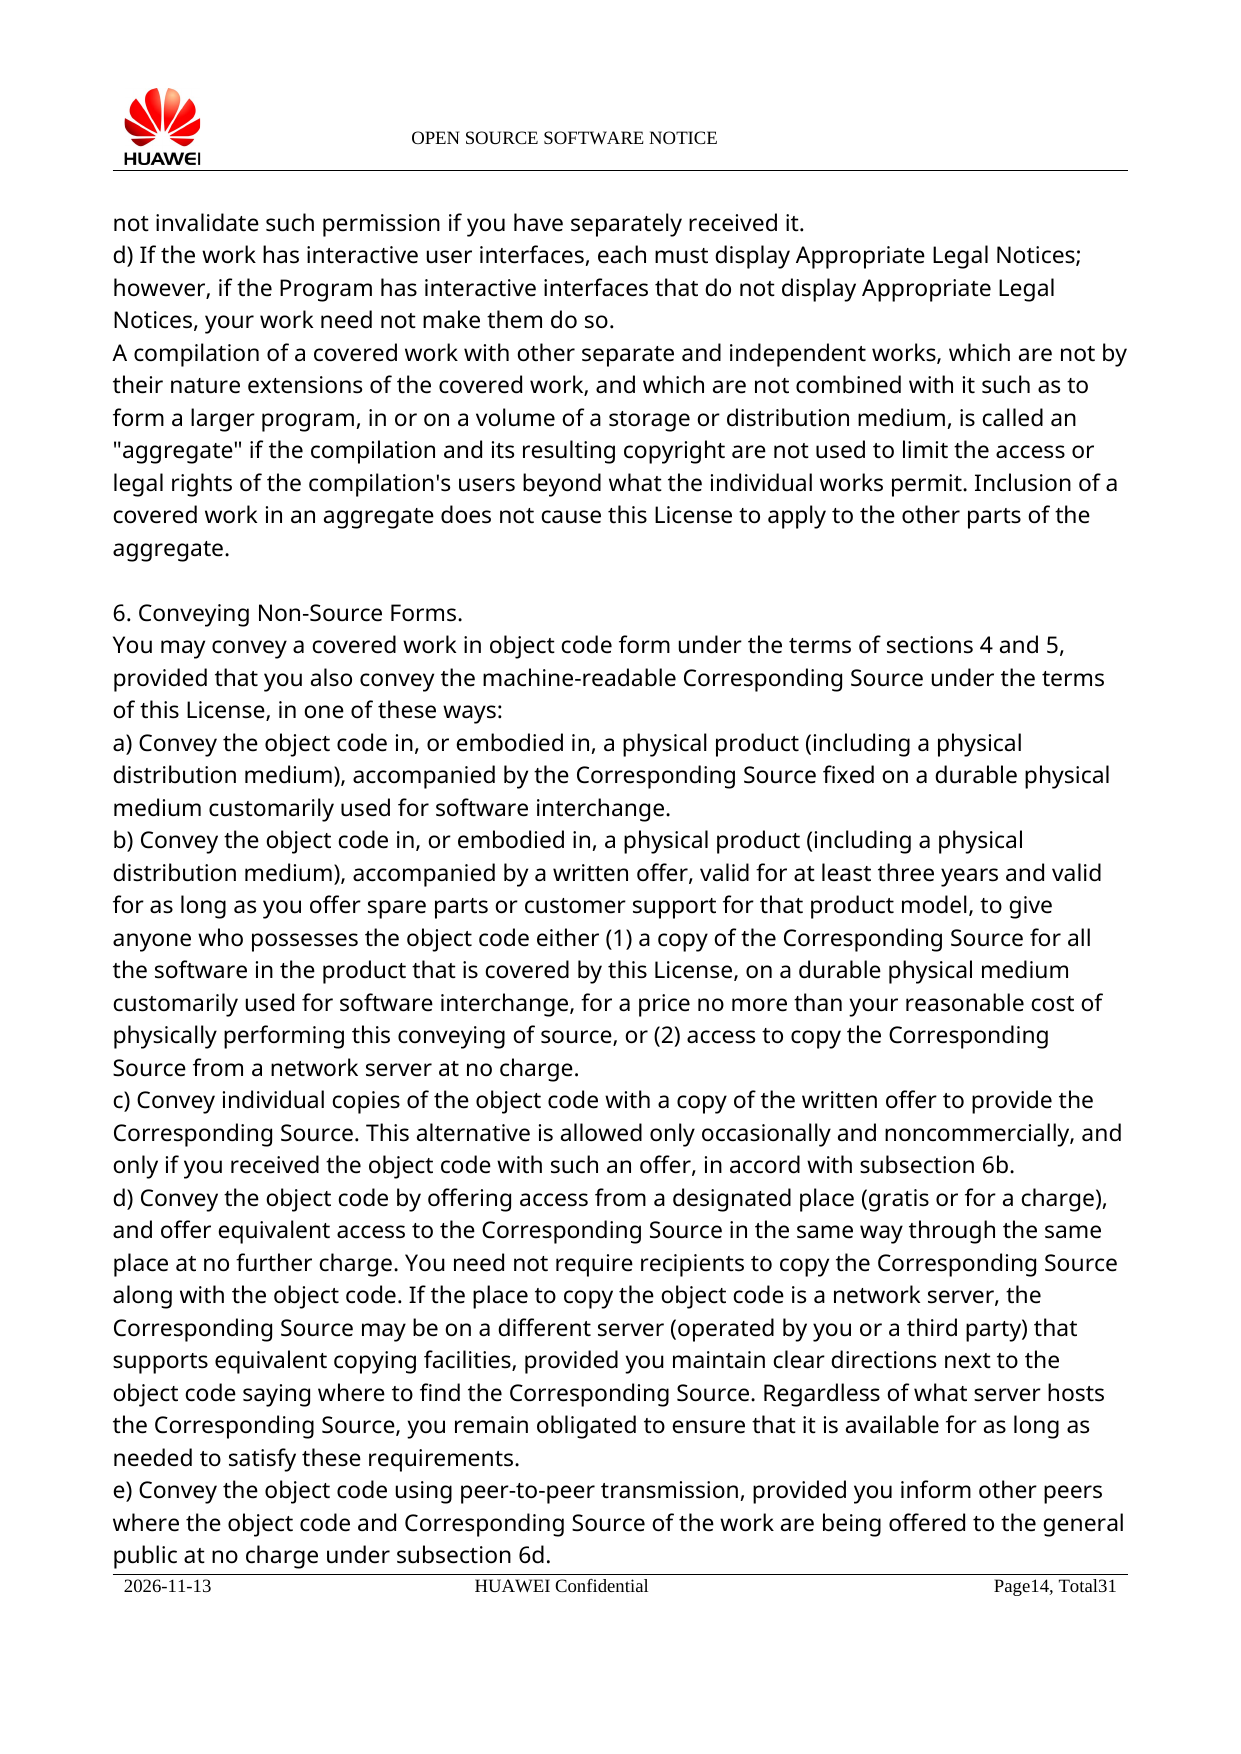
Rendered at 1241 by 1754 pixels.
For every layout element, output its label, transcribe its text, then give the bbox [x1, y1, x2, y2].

text You may convey a covered work in object code form under the terms of sections 4 and 5, provided that you also convey the machine-readable Corresponding Source under the terms of this License, in one of these ways: [112, 629, 1128, 726]
text d) If the work has interactive user interfaces, each must display Appropriate Legal Notices; however, if the Program has interactive interfaces that do not display Appropriate Legal Notices, your work need not make them do so. [112, 239, 1128, 336]
text b) Convey the object code in, or embodied in, a physical product (including a physical distribution medium), accompanied by a written offer, valid for at least three years and valid for as long as you offer spare parts or customer support for that product model, to give anyone who possesses the object code either (1) a copy of the Corresponding Source for all the software in the product that is covered by this License, on a durable physical medium customarily used for software interchange, for a price no more than your reasonable cost of physically performing this conveying of source, or (2) access to copy the Corresponding Source from a network server at no charge. [112, 824, 1128, 1084]
text d) Convey the object code by offering access from a designated place (gratis or for a charge), and offer equivalent access to the Corresponding Source in the same way through the same place at no further charge. You need not require recipients to copy the Corresponding Source along with the object code. If the place to copy the object code is a network server, the Corresponding Source may be on a different server (operated by you or a third party) that supports equivalent copying facilities, provided you maintain clear directions next to the object code saying where to find the Corresponding Source. Regardless of what server hosts the Corresponding Source, you remain obligated to ensure that it is available for as long as needed to satisfy these requirements. [112, 1181, 1128, 1474]
picture [124, 88, 201, 165]
text e) Convey the object code using peer-to-peer transmission, provided you inform other peers where the object code and Corresponding Source of the work are being offered to the general public at no charge under subsection 6d. [112, 1474, 1128, 1571]
text c) Convey individual copies of the object code with a copy of the written offer to provide the Corresponding Source. This alternative is allowed only occasionally and noncommercially, and only if you received the object code with such an offer, in accord with subsection 6b. [112, 1084, 1128, 1181]
text a) Convey the object code in, or embodied in, a physical product (including a physical distribution medium), accompanied by the Corresponding Source fixed on a durable physical medium customarily used for software interchange. [112, 726, 1128, 824]
text A compilation of a covered work with other separate and independent works, which are not by their nature extensions of the covered work, and which are not combined with it such as to form a larger program, in or on a volume of a storage or distribution medium, is called an "aggregate" if the compilation and its resulting copyright are not used to limit the access or legal rights of the compilation's users beyond what the individual works permit. Inclusion of a covered work in an aggregate does not cause this License to apply to the other parts of the aggregate. [112, 336, 1128, 564]
text 6. Conveying Non-Source Forms. [112, 596, 1128, 629]
